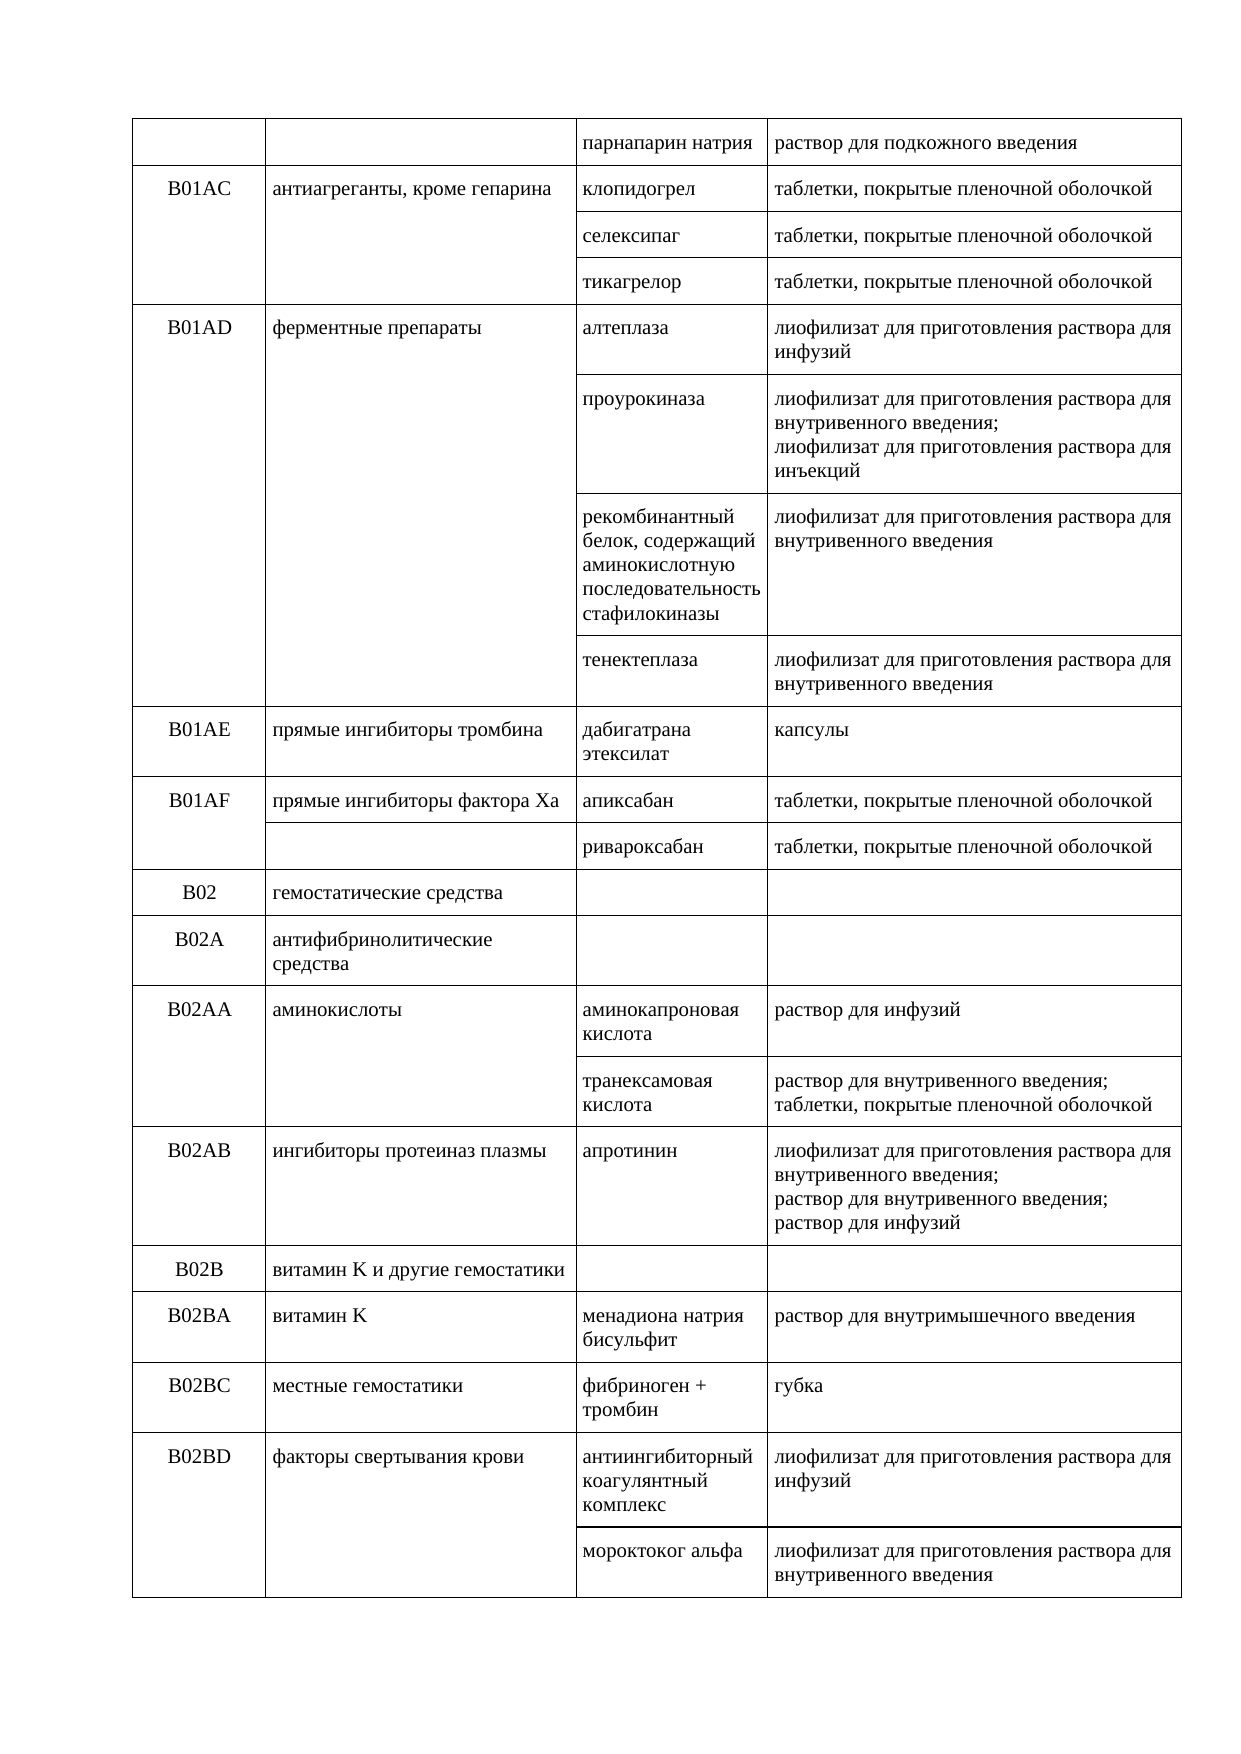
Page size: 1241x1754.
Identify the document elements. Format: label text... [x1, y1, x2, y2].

table_cell лиофилизат для приготовления раствора для внутривенного введения [768, 636, 1181, 706]
table_cell прямые ингибиторы фактора Xa [266, 777, 576, 822]
table_cell раствор для подкожного введения [768, 119, 1181, 164]
table_cell B02A [133, 916, 265, 985]
table_cell B02BC [133, 1363, 265, 1432]
table_cell B02AB [133, 1127, 265, 1245]
table_cell лиофилизат для приготовления раствора для внутривенного введения [768, 494, 1181, 635]
table_cell таблетки, покрытые пленочной оболочкой [768, 777, 1181, 822]
table_cell губка [768, 1363, 1181, 1432]
table_cell B02BD [133, 1433, 265, 1597]
table_cell антиагреганты, кроме гепарина [266, 166, 576, 303]
table_cell [577, 870, 767, 915]
table_cell мороктоког альфа [577, 1528, 767, 1597]
table_cell парнапарин натрия [577, 119, 767, 164]
table_cell ингибиторы протеиназ плазмы [266, 1127, 576, 1245]
table_cell лиофилизат для приготовления раствора для внутривенного введения; раствор для внутривенного введения; раствор для инфузий [768, 1127, 1181, 1245]
table_cell [266, 823, 576, 869]
table_cell B01AD [133, 305, 265, 706]
table_cell антифибринолитические средства [266, 916, 576, 985]
table_cell [577, 1246, 767, 1291]
table_cell [577, 916, 767, 985]
table_cell таблетки, покрытые пленочной оболочкой [768, 166, 1181, 211]
table_cell [768, 916, 1181, 985]
table_cell гемостатические средства [266, 870, 576, 915]
table_cell таблетки, покрытые пленочной оболочкой [768, 212, 1181, 257]
table_cell раствор для внутримышечного введения [768, 1292, 1181, 1362]
table_cell местные гемостатики [266, 1363, 576, 1432]
table_cell клопидогрел [577, 166, 767, 211]
table_cell витамин K и другие гемостатики [266, 1246, 576, 1291]
table_cell B02AA [133, 986, 265, 1126]
table_cell апротинин [577, 1127, 767, 1245]
table_cell B02BA [133, 1292, 265, 1362]
table_cell лиофилизат для приготовления раствора для инфузий [768, 1433, 1181, 1526]
table_cell апиксабан [577, 777, 767, 822]
table_cell лиофилизат для приготовления раствора для внутривенного введения; лиофилизат для приготовления раствора для инъекций [768, 375, 1181, 492]
table_cell [768, 870, 1181, 915]
table_cell таблетки, покрытые пленочной оболочкой [768, 258, 1181, 303]
table_cell менадиона натрия бисульфит [577, 1292, 767, 1362]
table_cell [768, 1246, 1181, 1291]
table_cell антиингибиторный коагулянтный комплекс [577, 1433, 767, 1526]
table_cell фибриноген + тромбин [577, 1363, 767, 1432]
table_cell факторы свертывания крови [266, 1433, 576, 1597]
table_cell B02B [133, 1246, 265, 1291]
table_cell аминокислоты [266, 986, 576, 1126]
table_cell транексамовая кислота [577, 1057, 767, 1126]
table_cell витамин K [266, 1292, 576, 1362]
table_cell B02 [133, 870, 265, 915]
table_cell B01AC [133, 166, 265, 303]
table_cell селексипаг [577, 212, 767, 257]
table_cell B01AF [133, 777, 265, 869]
table_cell алтеплаза [577, 305, 767, 374]
table_cell аминокапроновая кислота [577, 986, 767, 1056]
table_cell проурокиназа [577, 375, 767, 492]
table_cell тикагрелор [577, 258, 767, 303]
table_cell капсулы [768, 707, 1181, 776]
table_cell прямые ингибиторы тромбина [266, 707, 576, 776]
table_cell раствор для инфузий [768, 986, 1181, 1056]
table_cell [768, 1528, 1181, 1597]
table_cell ферментные препараты [266, 305, 576, 706]
table_cell ривароксабан [577, 823, 767, 869]
table_cell лиофилизат для приготовления раствора для инфузий [768, 305, 1181, 374]
table_cell таблетки, покрытые пленочной оболочкой [768, 823, 1181, 869]
table_cell тенектеплаза [577, 636, 767, 706]
table_cell рекомбинантный белок, содержащий аминокислотную последовательность стафилокиназы [577, 494, 767, 635]
table_cell дабигатрана этексилат [577, 707, 767, 776]
table_cell B01AE [133, 707, 265, 776]
table_cell раствор для внутривенного введения; таблетки, покрытые пленочной оболочкой [768, 1057, 1181, 1126]
